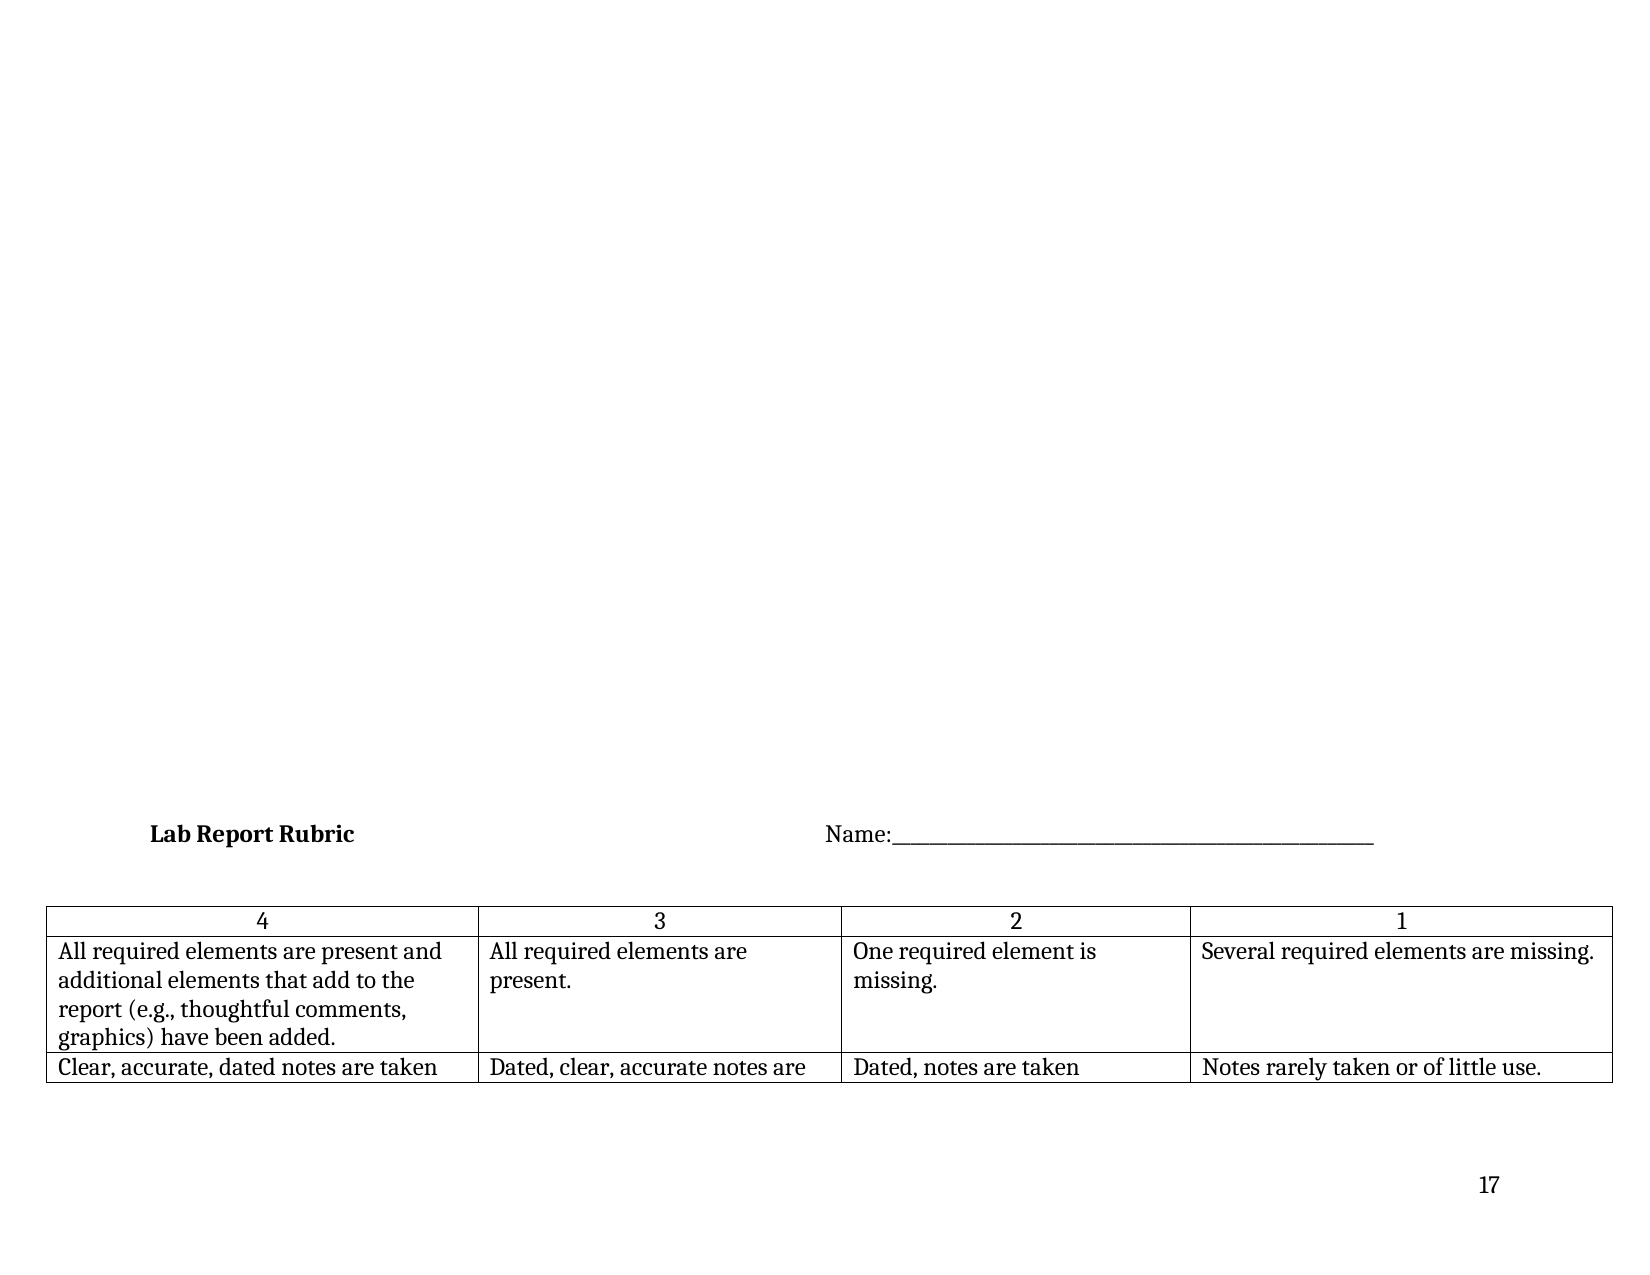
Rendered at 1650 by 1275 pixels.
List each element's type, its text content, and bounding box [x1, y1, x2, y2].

table_cell One required element is missing. [842, 937, 1190, 1052]
table_cell Several required elements are missing. [1191, 937, 1612, 1052]
table_cell All required elements are present and additional elements that add to the report (e.g., thoughtful comments, graphics) have been added. [47, 937, 478, 1052]
table_header 3 [479, 907, 841, 936]
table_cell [47, 1053, 478, 1082]
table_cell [1191, 1053, 1612, 1082]
text Lab Report Rubric Name:____________________________________________________ [150, 820, 1500, 849]
table_header 1 [1191, 907, 1612, 936]
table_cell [479, 1053, 841, 1082]
table_header 4 [47, 907, 478, 936]
table_header 2 [842, 907, 1190, 936]
table_cell All required elements are present. [479, 937, 841, 1052]
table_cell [842, 1053, 1190, 1082]
